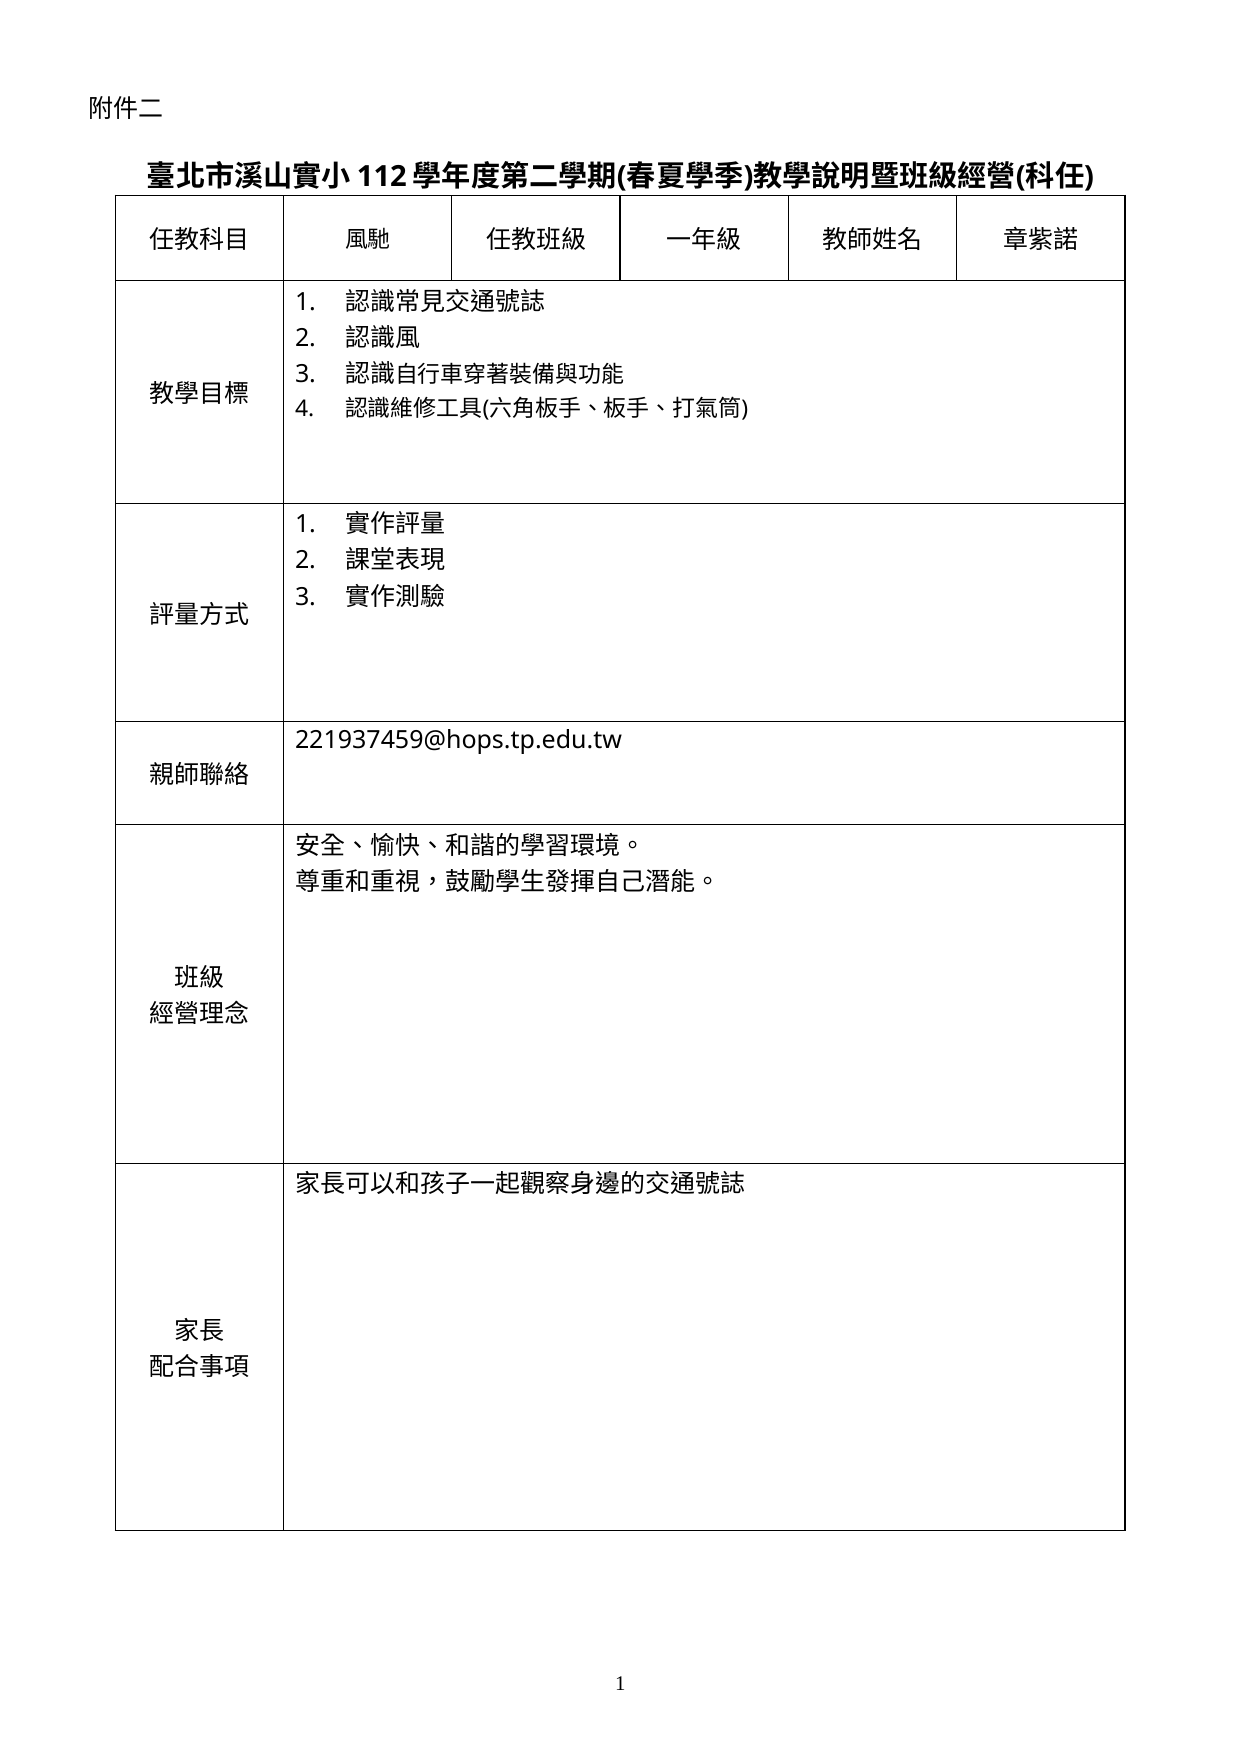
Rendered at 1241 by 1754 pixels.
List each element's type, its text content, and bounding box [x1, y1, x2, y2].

table_cell 安全、愉快、和諧的學習環境。 尊重和重視，鼓勵學生發揮自己潛能。 [284, 825, 1124, 1162]
table_cell 評量方式 [116, 504, 283, 721]
table_cell 221937459@hops.tp.edu.tw [284, 722, 1124, 824]
text 臺北市溪山實小112學年度第二學期(春夏學季)教學說明暨班級經營(科任) [89, 152, 1152, 194]
table_header 章紫諾 [957, 196, 1124, 280]
table_cell 親師聯絡 [116, 722, 283, 824]
table_cell 家長可以和孩子一起觀察身邊的交通號誌 [284, 1164, 1124, 1530]
table_cell 實作評量 課堂表現 實作測驗 [284, 504, 1124, 721]
table_header 教師姓名 [789, 196, 956, 280]
table_header 任教科目 [116, 196, 283, 280]
table_cell 家長 配合事項 [116, 1164, 283, 1530]
table_header 一年級 [621, 196, 788, 280]
text 附件二 [89, 89, 1152, 125]
table_cell 認識常見交通號誌 認識風 認識自行車穿著裝備與功能 認識維修工具(六角板手、板手、打氣筒) [284, 281, 1124, 503]
table_header 任教班級 [452, 196, 619, 280]
table_cell 教學目標 [116, 281, 283, 503]
table_cell 班級 經營理念 [116, 825, 283, 1162]
table_header 風馳 [284, 196, 451, 280]
